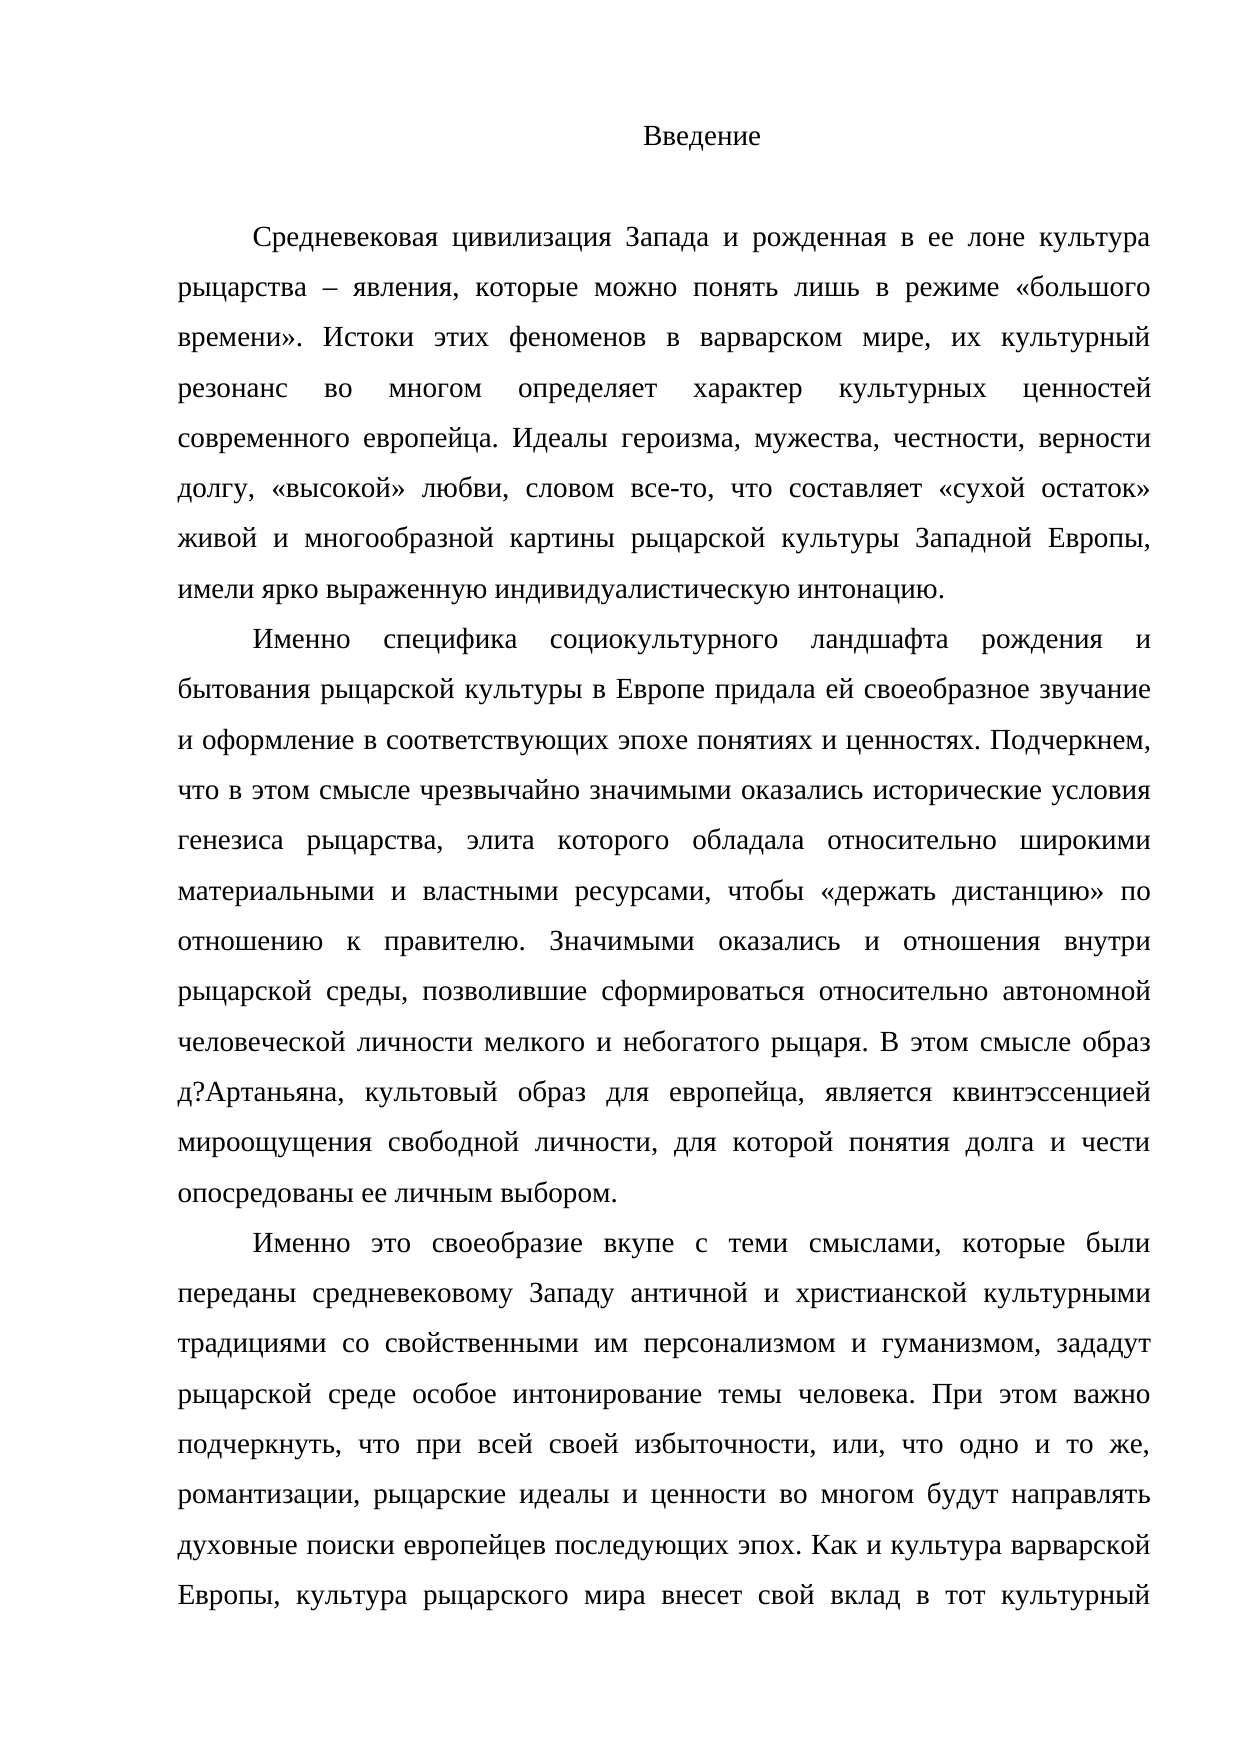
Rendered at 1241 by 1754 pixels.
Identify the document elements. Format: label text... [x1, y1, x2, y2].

text Средневековая цивилизация Запада и рожденная в ее лоне культура рыцарства – явления, которые можно понять лишь в режиме «большого времени». Истоки этих феноменов в варварском мире, их культурный резонанс во многом определяет характер культурных ценностей современного европейца. Идеалы героизма, мужества, честности, верности долгу, «высокой» любви, словом все-то, что составляет «сухой остаток» живой и многообразной картины рыцарской культуры Западной Европы, имели ярко выраженную индивидуалистическую интонацию. [177, 219, 1152, 604]
text Введение [177, 118, 1152, 152]
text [177, 1225, 1152, 1611]
text Именно специфика социокультурного ландшафта рождения и бытования рыцарской культуры в Европе придала ей своеобразное звучание и оформление в соответствующих эпохе понятиях и ценностях. Подчеркнем, что в этом смысле чрезвычайно значимыми оказались исторические условия генезиса рыцарства, элита которого обладала относительно широкими материальными и властными ресурсами, чтобы «держать дистанцию» по отношению к правителю. Значимыми оказались и отношения внутри рыцарской среды, позволившие сформироваться относительно автономной человеческой личности мелкого и небогатого рыцаря. В этом смысле образ д?Артаньяна, культовый образ для европейца, является квинтэссенцией мироощущения свободной личности, для которой понятия долга и чести опосредованы ее личным выбором. [177, 621, 1152, 1208]
